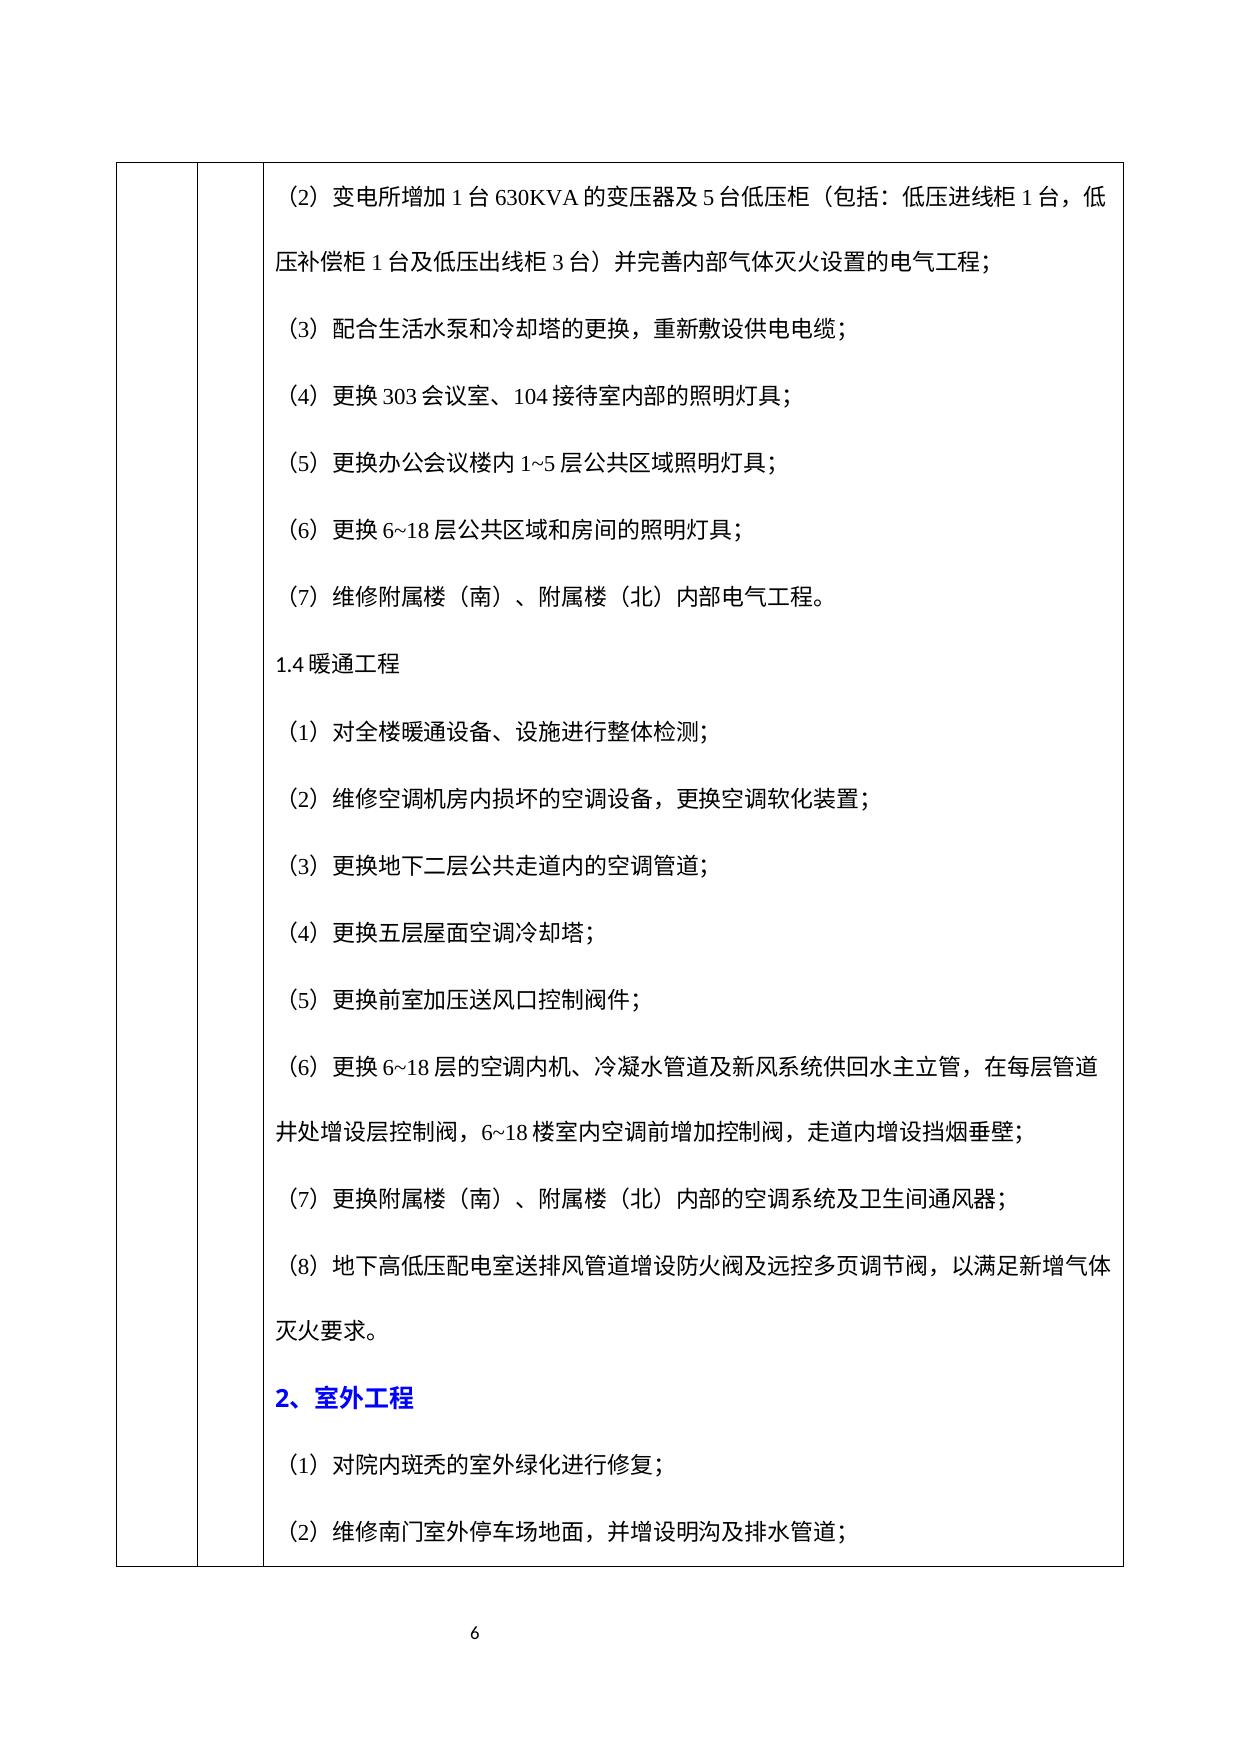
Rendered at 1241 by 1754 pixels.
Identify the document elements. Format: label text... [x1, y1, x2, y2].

table_header [117, 163, 197, 1566]
table_header 1 [198, 163, 263, 1566]
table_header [264, 163, 1123, 1566]
